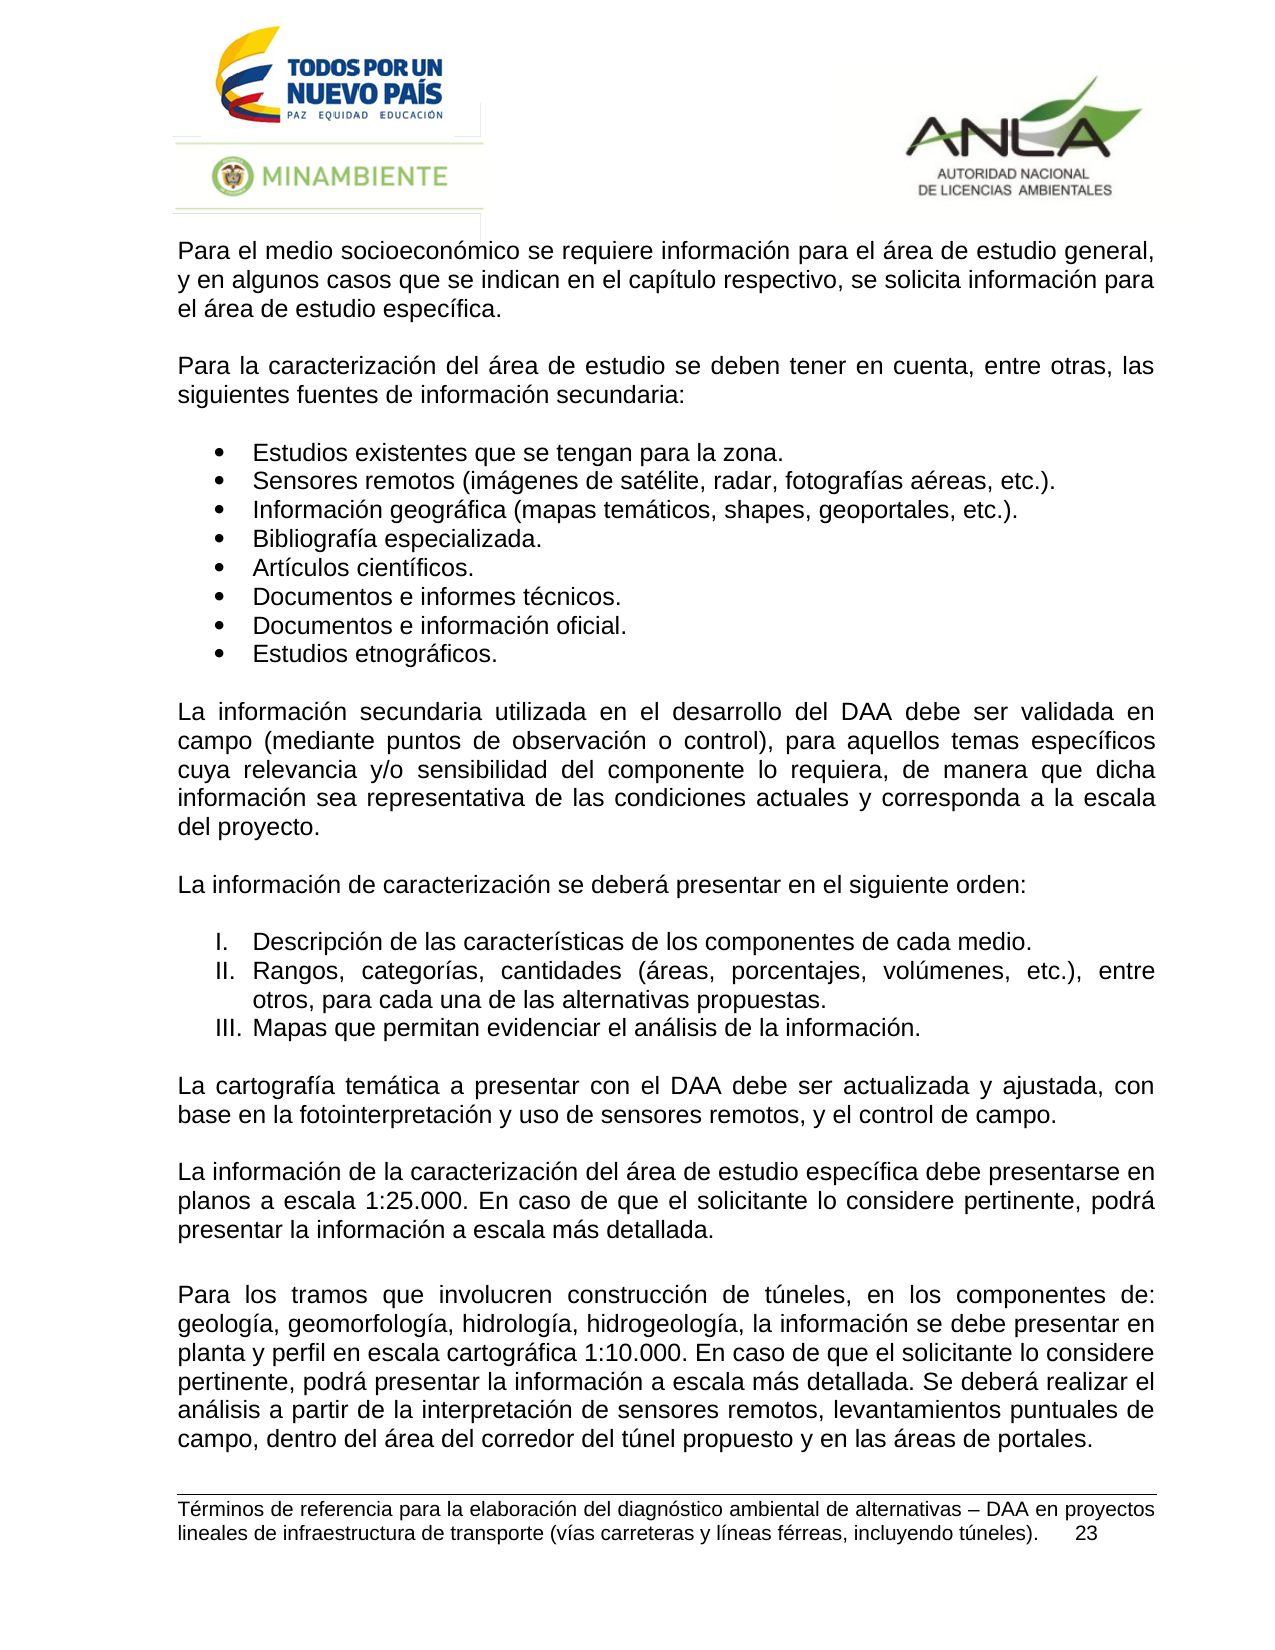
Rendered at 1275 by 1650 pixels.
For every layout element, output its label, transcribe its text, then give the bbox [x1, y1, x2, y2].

text Para los tramos que involucren construcción de túneles, en los componentes de: geología, geomorfología, hidrología, hidrogeología, la información se debe presentar en planta y perfil en escala cartográfica 1:10.000. En caso de que el solicitante lo considere pertinente, podrá presentar la información a escala más detallada. Se deberá realizar el análisis a partir de la interpretación de sensores remotos, levantamientos puntuales de campo, dentro del área del corredor del túnel propuesto y en las áreas de portales. [177, 1280, 1157, 1453]
list Documentos e informes técnicos. [215, 582, 1157, 611]
picture [837, 63, 1200, 218]
list Información geográfica (mapas temáticos, shapes, geoportales, etc.). [215, 495, 1157, 524]
list Rangos, categorías, cantidades (áreas, porcentajes, volúmenes, etc.), entre otros, para cada una de las alternativas propuestas. [215, 956, 1157, 1013]
text La información secundaria utilizada en el desarrollo del DAA debe ser validada en campo (mediante puntos de observación o control), para aquellos temas específicos cuya relevancia y/o sensibilidad del componente lo requiera, de manera que dicha información sea representativa de las condiciones actuales y corresponda a la escala del proyecto. [177, 697, 1157, 841]
list Sensores remotos (imágenes de satélite, radar, fotografías aéreas, etc.). [215, 466, 1157, 495]
list Bibliografía especializada. [215, 524, 1157, 553]
list Descripción de las características de los componentes de cada medio. [215, 927, 1157, 956]
list Estudios existentes que se tengan para la zona. [215, 437, 1157, 466]
picture [172, 16, 487, 243]
text Para el medio socioeconómico se requiere información para el área de estudio general, y en algunos casos que se indican en el capítulo respectivo, se solicita información para el área de estudio específica. [177, 236, 1157, 322]
list Mapas que permitan evidenciar el análisis de la información. [215, 1013, 1157, 1042]
list Estudios etnográficos. [215, 639, 1157, 668]
text La información de caracterización se deberá presentar en el siguiente orden: [177, 869, 1157, 898]
text Para la caracterización del área de estudio se deben tener en cuenta, entre otras, las siguientes fuentes de información secundaria: [177, 351, 1157, 409]
list Documentos e información oficial. [215, 611, 1157, 639]
text La información de la caracterización del área de estudio específica debe presentarse en planos a escala 1:25.000. En caso de que el solicitante lo considere pertinente, podrá presentar la información a escala más detallada. [177, 1157, 1157, 1243]
list Artículos científicos. [215, 553, 1157, 582]
text La cartografía temática a presentar con el DAA debe ser actualizada y ajustada, con base en la fotointerpretación y uso de sensores remotos, y el control de campo. [177, 1071, 1157, 1128]
